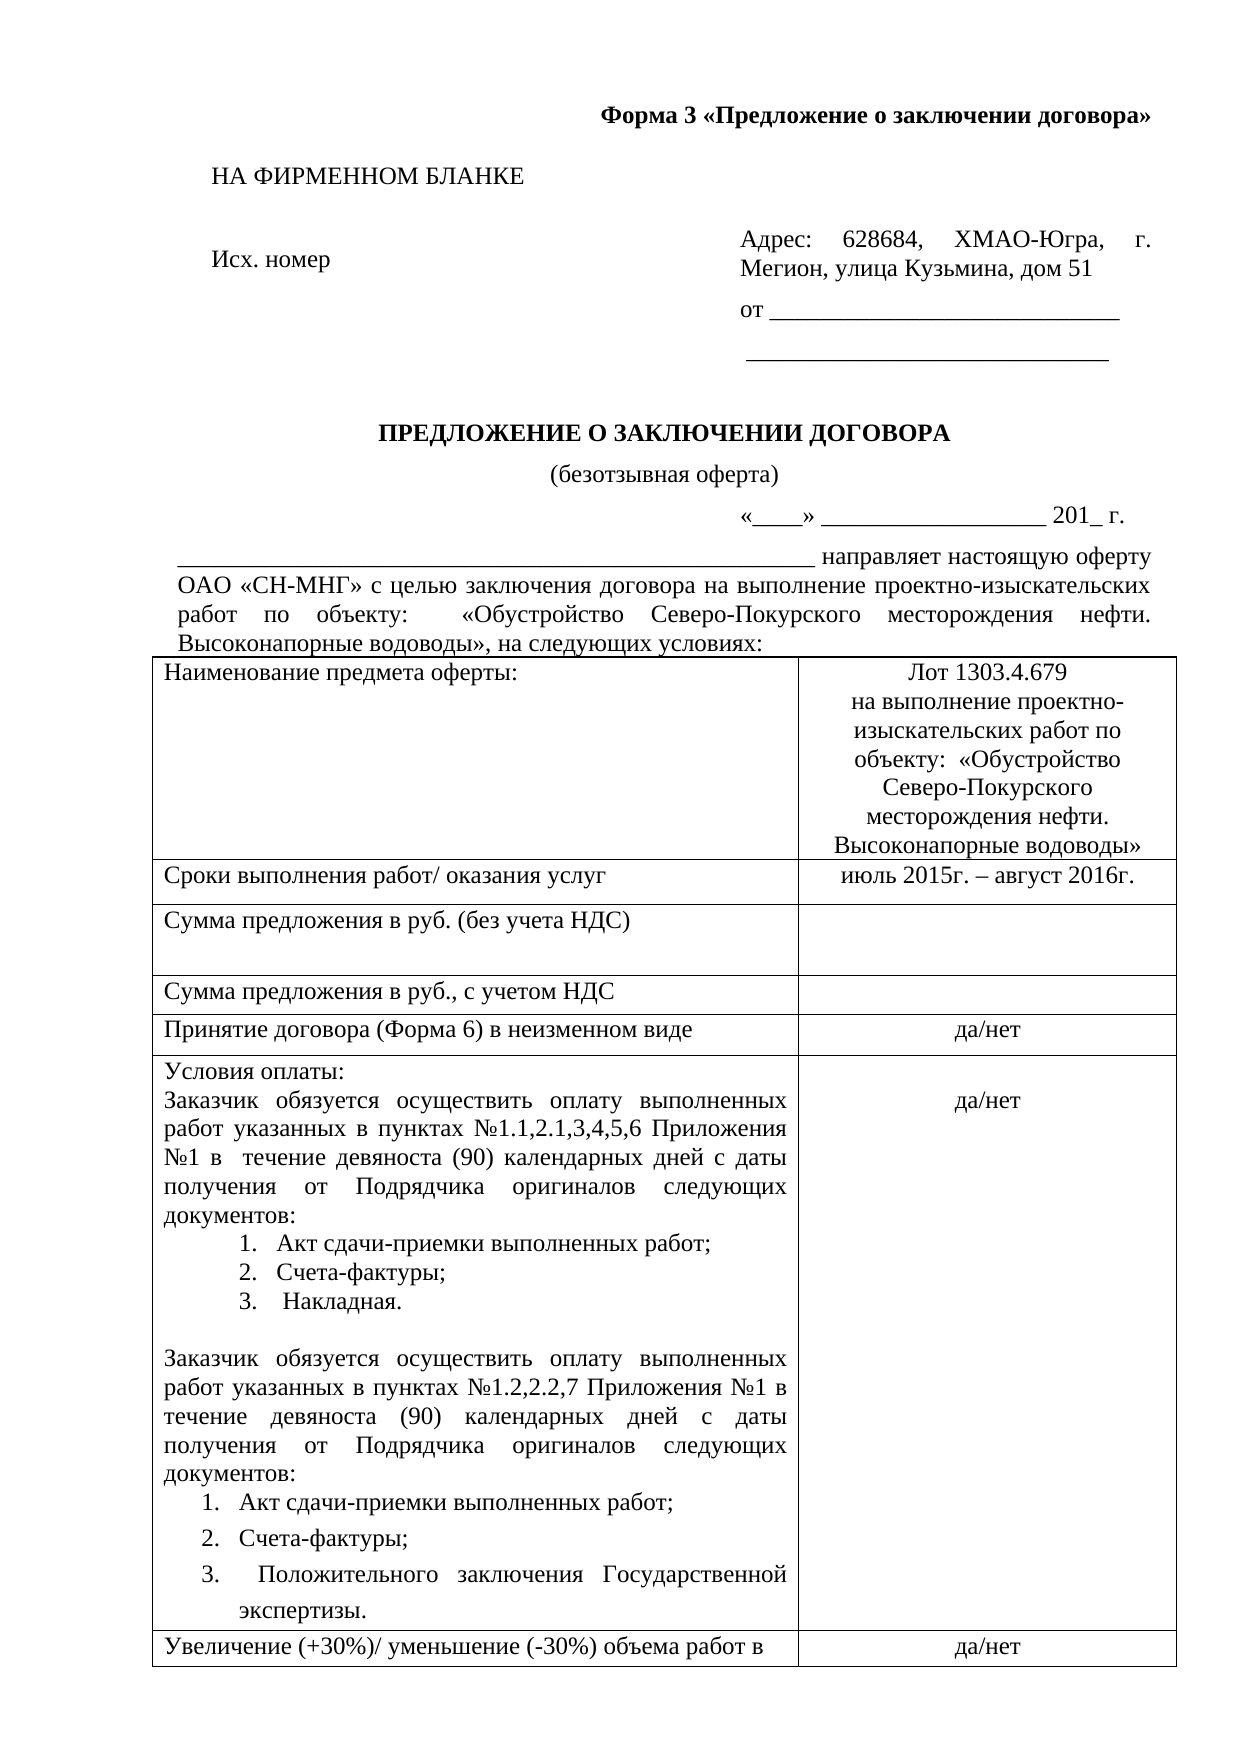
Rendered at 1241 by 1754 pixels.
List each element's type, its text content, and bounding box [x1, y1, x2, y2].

text ___________________________________________________ направляет настоящую оферту ОАО «СН-МНГ» с целью заключения договора на выполнение проектно-изыскательских работ по объекту: «Обустройство Северо-Покурского месторождения нефти. Высоконапорные водоводы», на следующих условиях: [177, 541, 1152, 656]
text «____» __________________ 201_ г. [740, 500, 1152, 529]
table_cell Условия оплаты: Заказчик обязуется осуществить оплату выполненных работ указанных в пунктах №1.1,2.1,3,4,5,6 Приложения №1 в течение девяноста (90) календарных дней с даты получения от Подрядчика оригиналов следующих документов: Акт сдачи-приемки выполненных работ; Счета-фактуры; Накладная. Заказчик обязуется осуществить оплату выполненных работ указанных в пунктах №1.2,2.2,7 Приложения №1 в течение девяноста (90) календарных дней с даты получения от Подрядчика оригиналов следующих документов: Акт сдачи-приемки выполненных работ; Счета-фактуры; Положительного заключения Государственной экспертизы. [153, 1056, 798, 1630]
text Форма 3 «Предложение о заключении договора» [177, 100, 1152, 129]
text Адрес: 628684, ХМАО-Югра, г. Мегион, улица Кузьмина, дом 51 [740, 224, 1152, 281]
table_cell июль 2015г. – август 2016г. [799, 860, 1176, 904]
table_cell [799, 905, 1176, 975]
table_cell Сумма предложения в руб. (без учета НДС) [153, 905, 798, 975]
table_cell Сумма предложения в руб., с учетом НДС [153, 976, 798, 1013]
table_header Лот 1303.4.679 на выполнение проектно-изыскательских работ по объекту: «Обустройство Северо-Покурского месторождения нефти. Высоконапорные водоводы» [799, 658, 1176, 859]
table_cell Сроки выполнения работ/ оказания услуг [153, 860, 798, 904]
table_cell да/нет [799, 1631, 1176, 1666]
text от ____________________________ [740, 294, 1152, 323]
table_cell Принятие договора (Форма 6) в неизменном виде [153, 1015, 798, 1055]
text ПРЕДЛОЖЕНИЕ О ЗАКЛЮЧЕНИИ ДОГОВОРА [177, 418, 1152, 446]
table_cell [799, 976, 1176, 1013]
text _____________________________ [740, 335, 1152, 364]
table_cell да/нет [799, 1056, 1176, 1630]
text (безотзывная оферта) [177, 459, 1152, 488]
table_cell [153, 1631, 798, 1666]
table_header Наименование предмета оферты: [153, 658, 798, 859]
table_cell да/нет [799, 1015, 1176, 1055]
